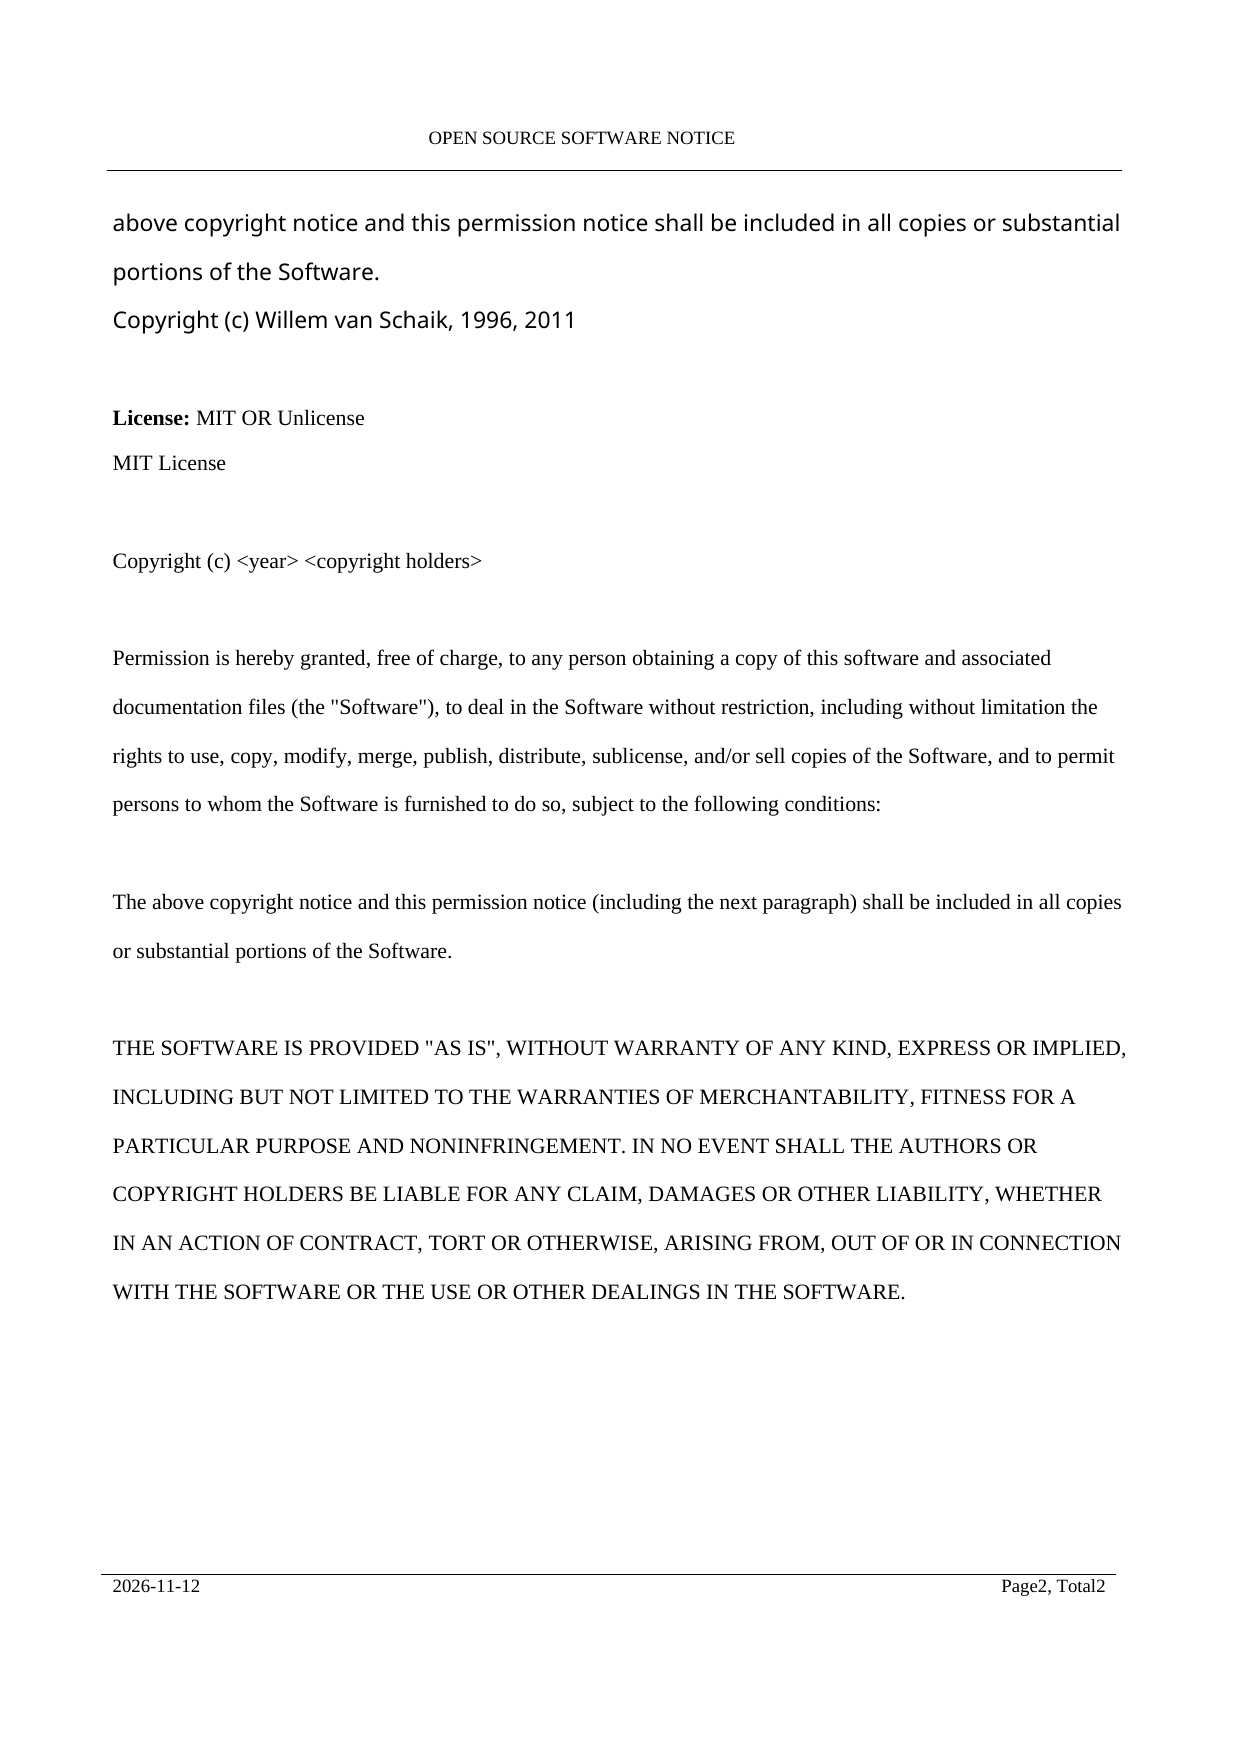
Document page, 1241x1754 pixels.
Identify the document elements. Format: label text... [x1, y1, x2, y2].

text MIT License Copyright (c) <year> <copyright holders> Permission is hereby granted, free of charge, to any person obtaining a copy of this software and associated documentation files (the "Software"), to deal in the Software without restriction, including without limitation the rights to use, copy, modify, merge, publish, distribute, sublicense, and/or sell copies of the Software, and to permit persons to whom the Software is furnished to do so, subject to the following conditions: The above copyright notice and this permission notice (including the next paragraph) shall be included in all copies or substantial portions of the Software. THE SOFTWARE IS PROVIDED "AS IS", WITHOUT WARRANTY OF ANY KIND, EXPRESS OR IMPLIED, INCLUDING BUT NOT LIMITED TO THE WARRANTIES OF MERCHANTABILITY, FITNESS FOR A PARTICULAR PURPOSE AND NONINFRINGEMENT. IN NO EVENT SHALL THE AUTHORS OR COPYRIGHT HOLDERS BE LIABLE FOR ANY CLAIM, DAMAGES OR OTHER LIABILITY, WHETHER IN AN ACTION OF CONTRACT, TORT OR OTHERWISE, ARISING FROM, OUT OF OR IN CONNECTION WITH THE SOFTWARE OR THE USE OR OTHER DEALINGS IN THE SOFTWARE. [112, 446, 1128, 1405]
text License: MIT OR Unlicense [112, 401, 1128, 434]
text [112, 206, 1128, 385]
